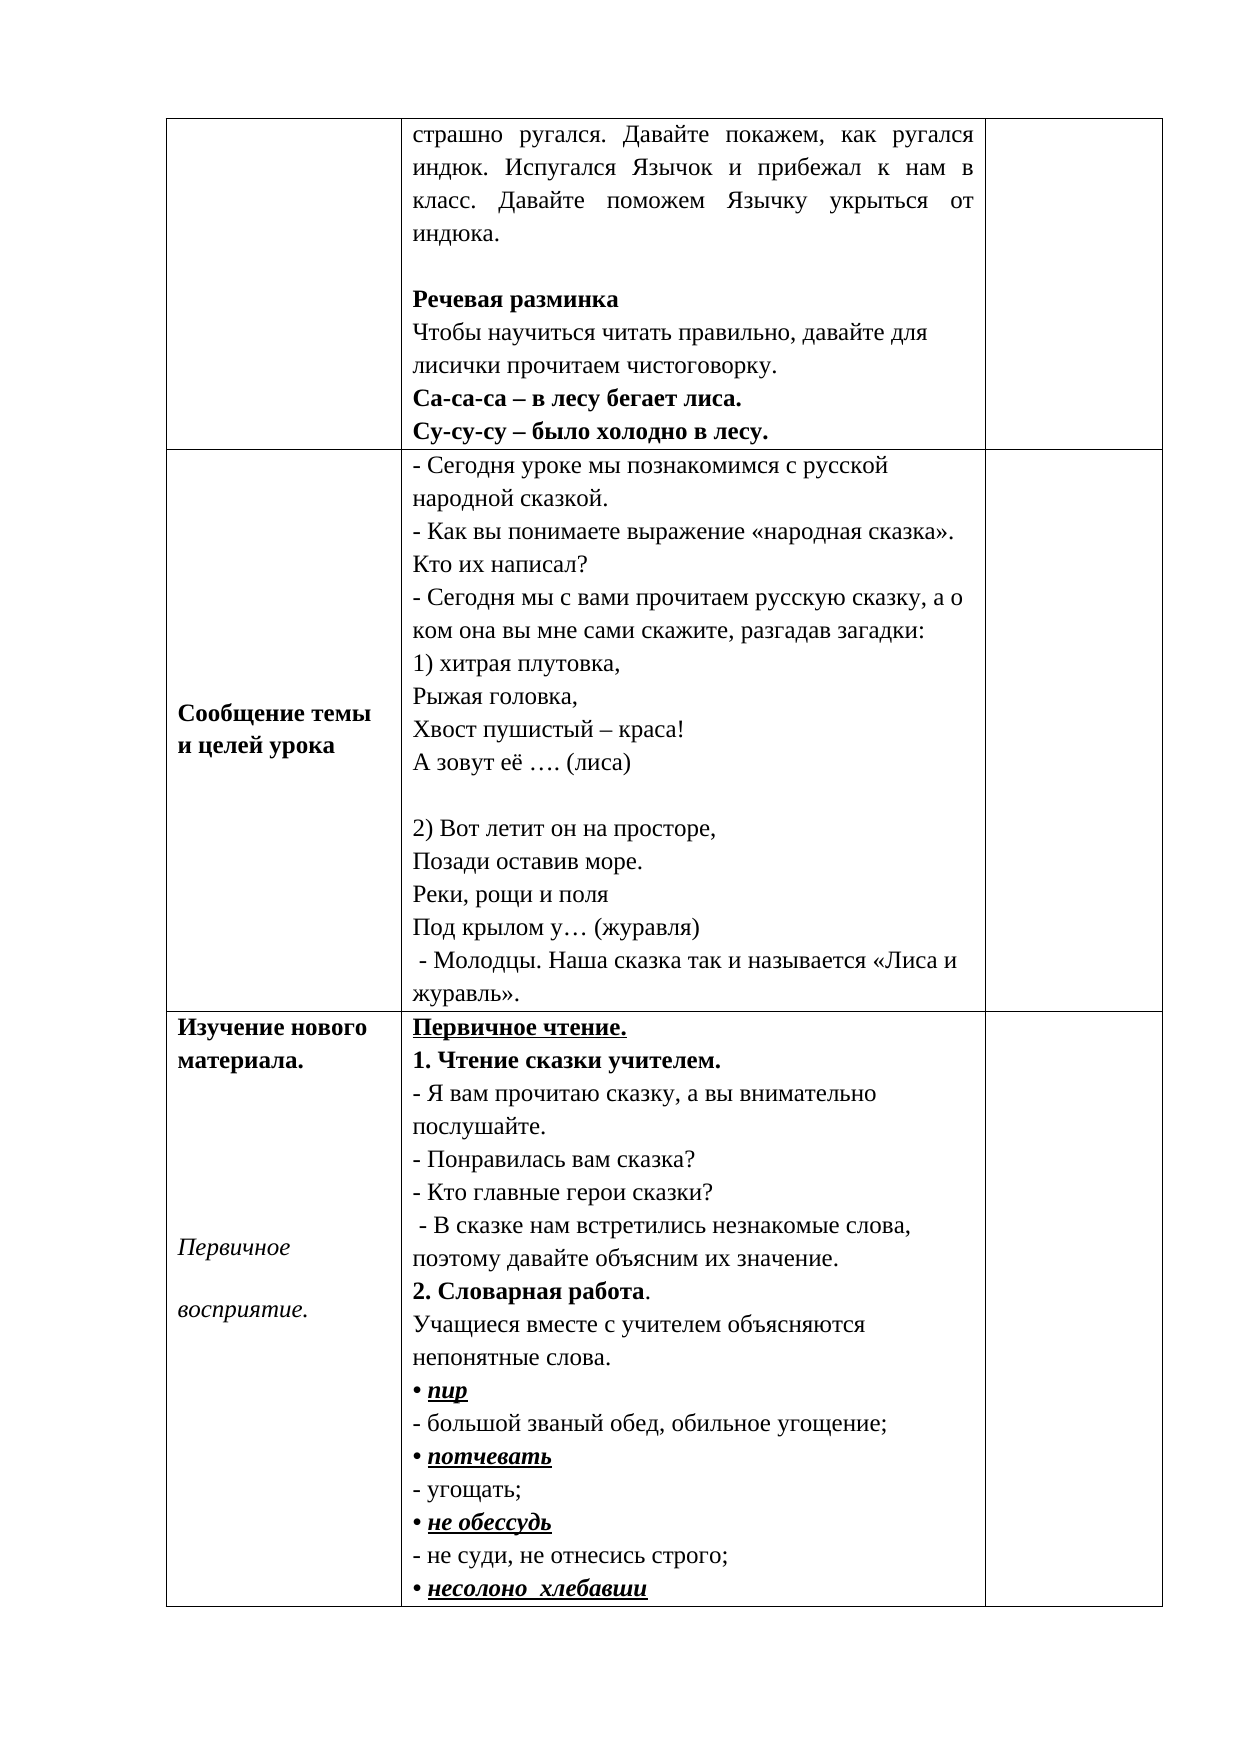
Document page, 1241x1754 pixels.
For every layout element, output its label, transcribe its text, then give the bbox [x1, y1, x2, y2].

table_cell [167, 119, 401, 449]
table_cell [402, 1012, 985, 1606]
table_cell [167, 1012, 401, 1606]
table_cell [986, 1012, 1162, 1606]
table_cell [986, 119, 1162, 449]
table_cell Сообщение темы и целей урока [167, 450, 401, 1011]
table_cell [986, 450, 1162, 1011]
table_cell - Сегодня уроке мы познакомимся с русской народной сказкой. - Как вы понимаете выражение «народная сказка». Кто их написал? - Сегодня мы с вами прочитаем русскую сказку, а о ком она вы мне сами скажите, разгадав загадки: 1) хитрая плутовка, Рыжая головка, Хвост пушистый – краса! А зовут её …. (лиса) 2) Вот летит он на просторе, Позади оставив море. Реки, рощи и поля Под крылом у… (журавля) - Молодцы. Наша сказка так и называется «Лиса и журавль». [402, 450, 985, 1011]
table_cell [402, 119, 985, 449]
